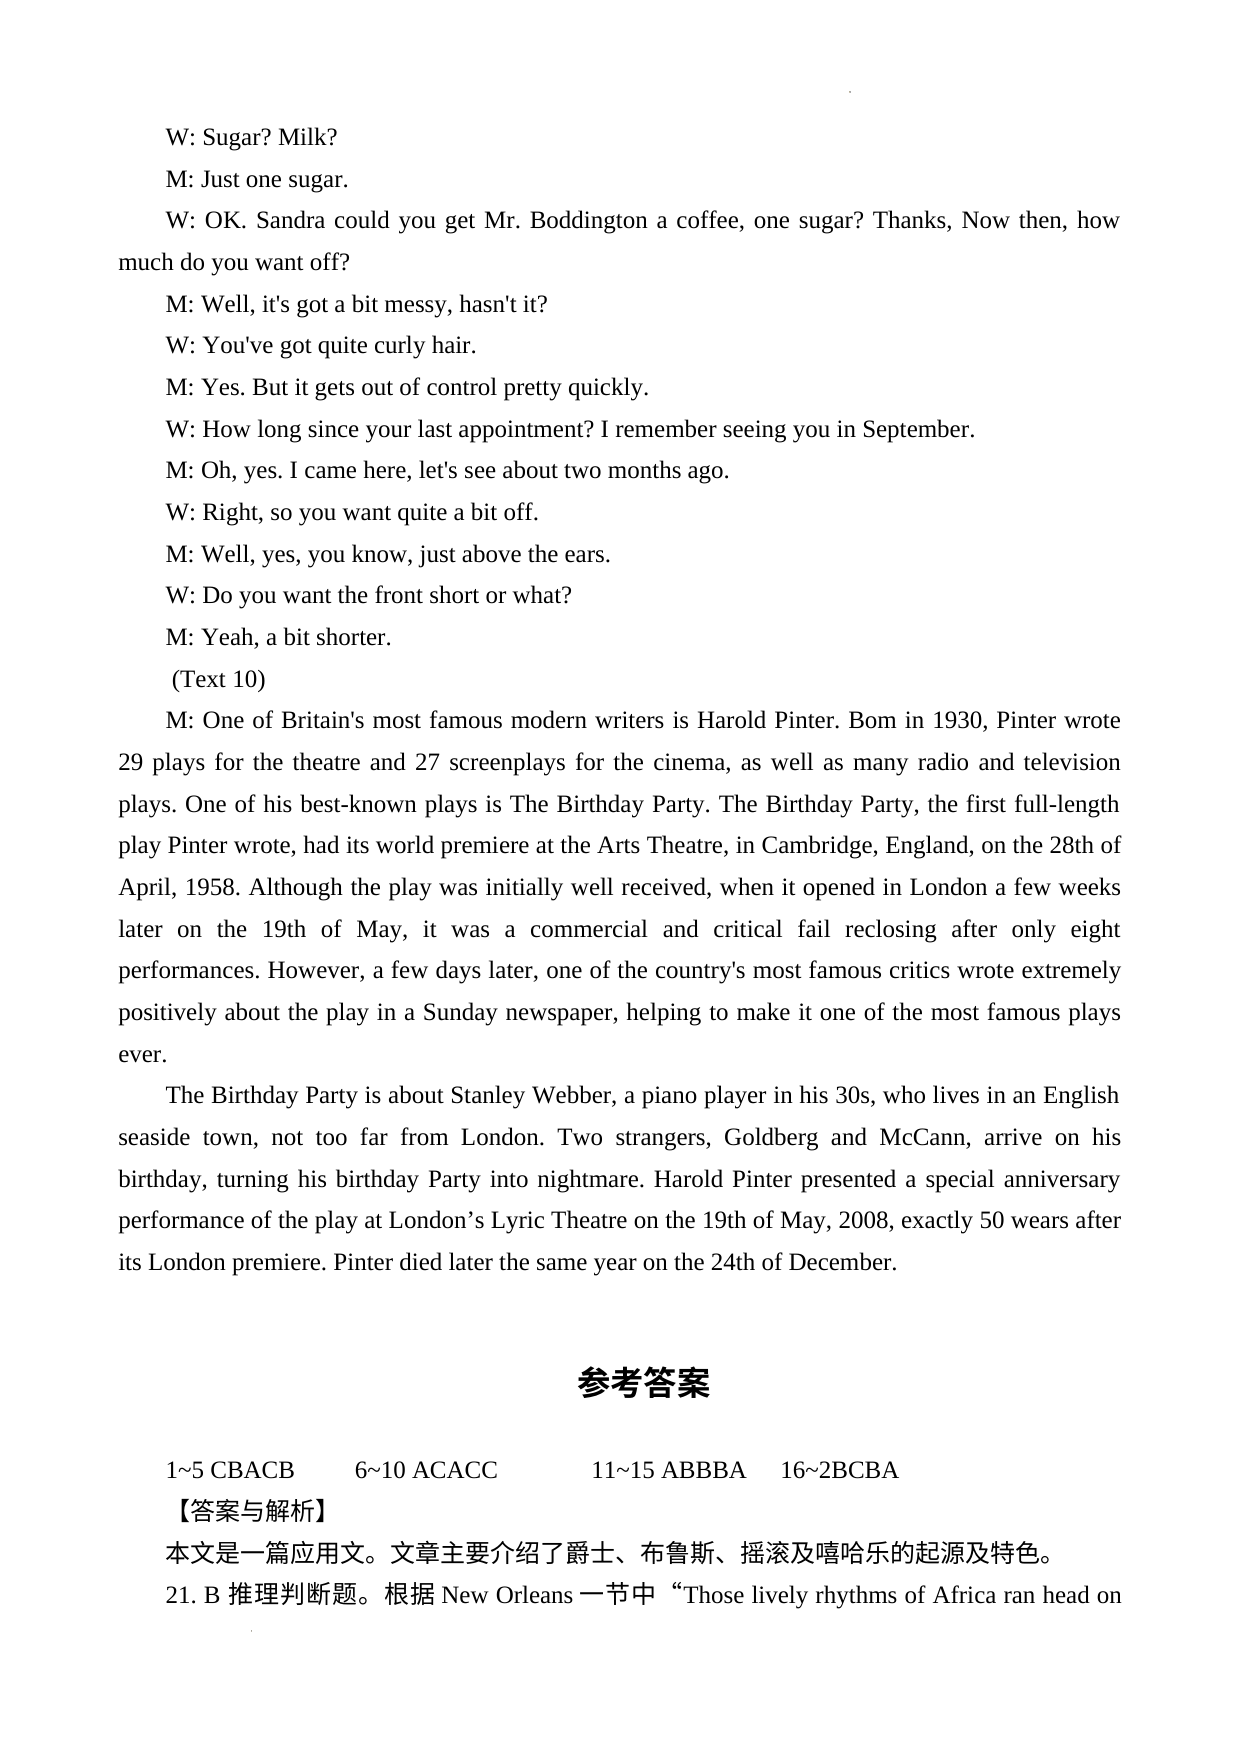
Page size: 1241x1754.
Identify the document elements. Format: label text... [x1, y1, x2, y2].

text W: You've got quite curly hair. [118, 321, 1122, 362]
text 参考答案 [118, 1362, 1122, 1404]
text The Birthday Party is about Stanley Webber, a piano player in his 30s, who lives in an English seaside town, not too far from London. Two strangers, Goldberg and McCann, arrive on his birthday, turning his birthday Party into nightmare. Harold Pinter presented a special anniversary performance of the play at London’s Lyric Theatre on the 19th of May, 2008, exactly 50 wears after its London premiere. Pinter died later the same year on the 24th of December. [118, 1071, 1122, 1279]
text M: Yes. But it gets out of control pretty quickly. [118, 362, 1122, 404]
text M: Oh, yes. I came here, let's see about two months ago. [118, 446, 1122, 487]
text W: Right, so you want quite a bit off. [118, 487, 1122, 529]
text M: One of Britain's most famous modern writers is Harold Pinter. Bom in 1930, Pinter wrote 29 plays for the theatre and 27 screenplays for the cinema, as well as many radio and television plays. One of his best-known plays is The Birthday Party. The Birthday Party, the first full-length play Pinter wrote, had its world premiere at the Arts Theatre, in Cambridge, England, on the 28th of April, 1958. Although the play was initially well received, when it opened in London a few weeks later on the 19th of May, it was a commercial and critical fail reclosing after only eight performances. However, a few days later, one of the country's most famous critics wrote extremely positively about the play in a Sunday newspaper, helping to make it one of the most famous plays ever. [118, 696, 1122, 1071]
text M: Well, yes, you know, just above the ears. [118, 529, 1122, 571]
text 1~5 CBACB 6~10 ACACC 11~15 ABBBA 16~2BCBA [165, 1446, 1122, 1487]
text (Text 10) [118, 654, 1122, 696]
text 【答案与解析】 [118, 1487, 1122, 1529]
text M: Just one sugar. [118, 154, 1122, 196]
text 本文是一篇应用文。文章主要介绍了爵士、布鲁斯、摇滚及嘻哈乐的起源及特色。 [118, 1529, 1122, 1571]
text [118, 1571, 1122, 1612]
text W: Do you want the front short or what? [118, 571, 1122, 612]
text M: Well, it's got a bit messy, hasn't it? [118, 279, 1122, 321]
text W: OK. Sandra could you get Mr. Boddington a coffee, one sugar? Thanks, Now then, how much do you want off? [118, 196, 1122, 279]
text W: How long since your last appointment? I remember seeing you in September. [118, 404, 1122, 446]
text W: Sugar? Milk? [118, 112, 1122, 154]
text M: Yeah, a bit shorter. [118, 612, 1122, 654]
